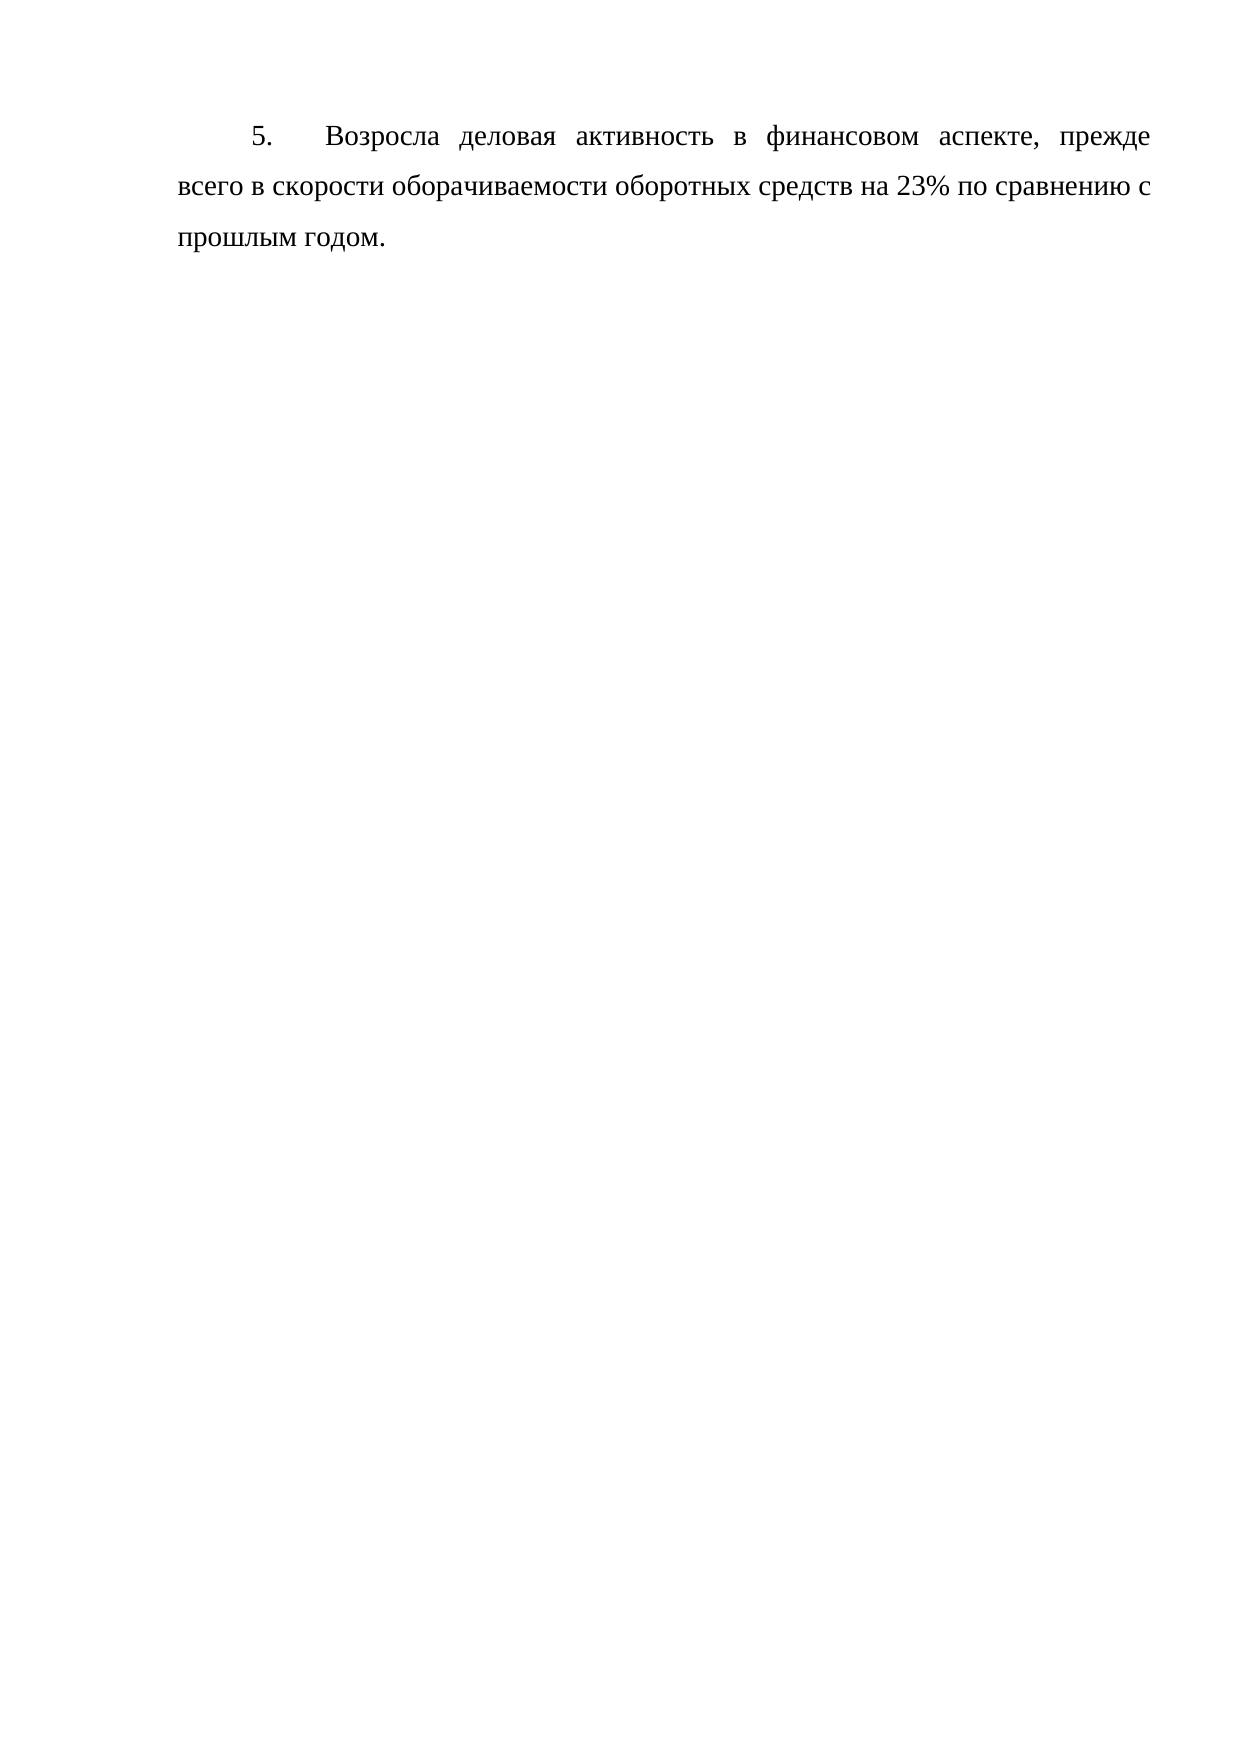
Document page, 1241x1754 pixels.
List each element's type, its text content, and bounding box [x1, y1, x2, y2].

list Возросла деловая активность в финансовом аспекте, прежде всего в скорости оборачиваемости оборотных средств на 23% по сравнению с прошлым годом. [177, 118, 1152, 252]
